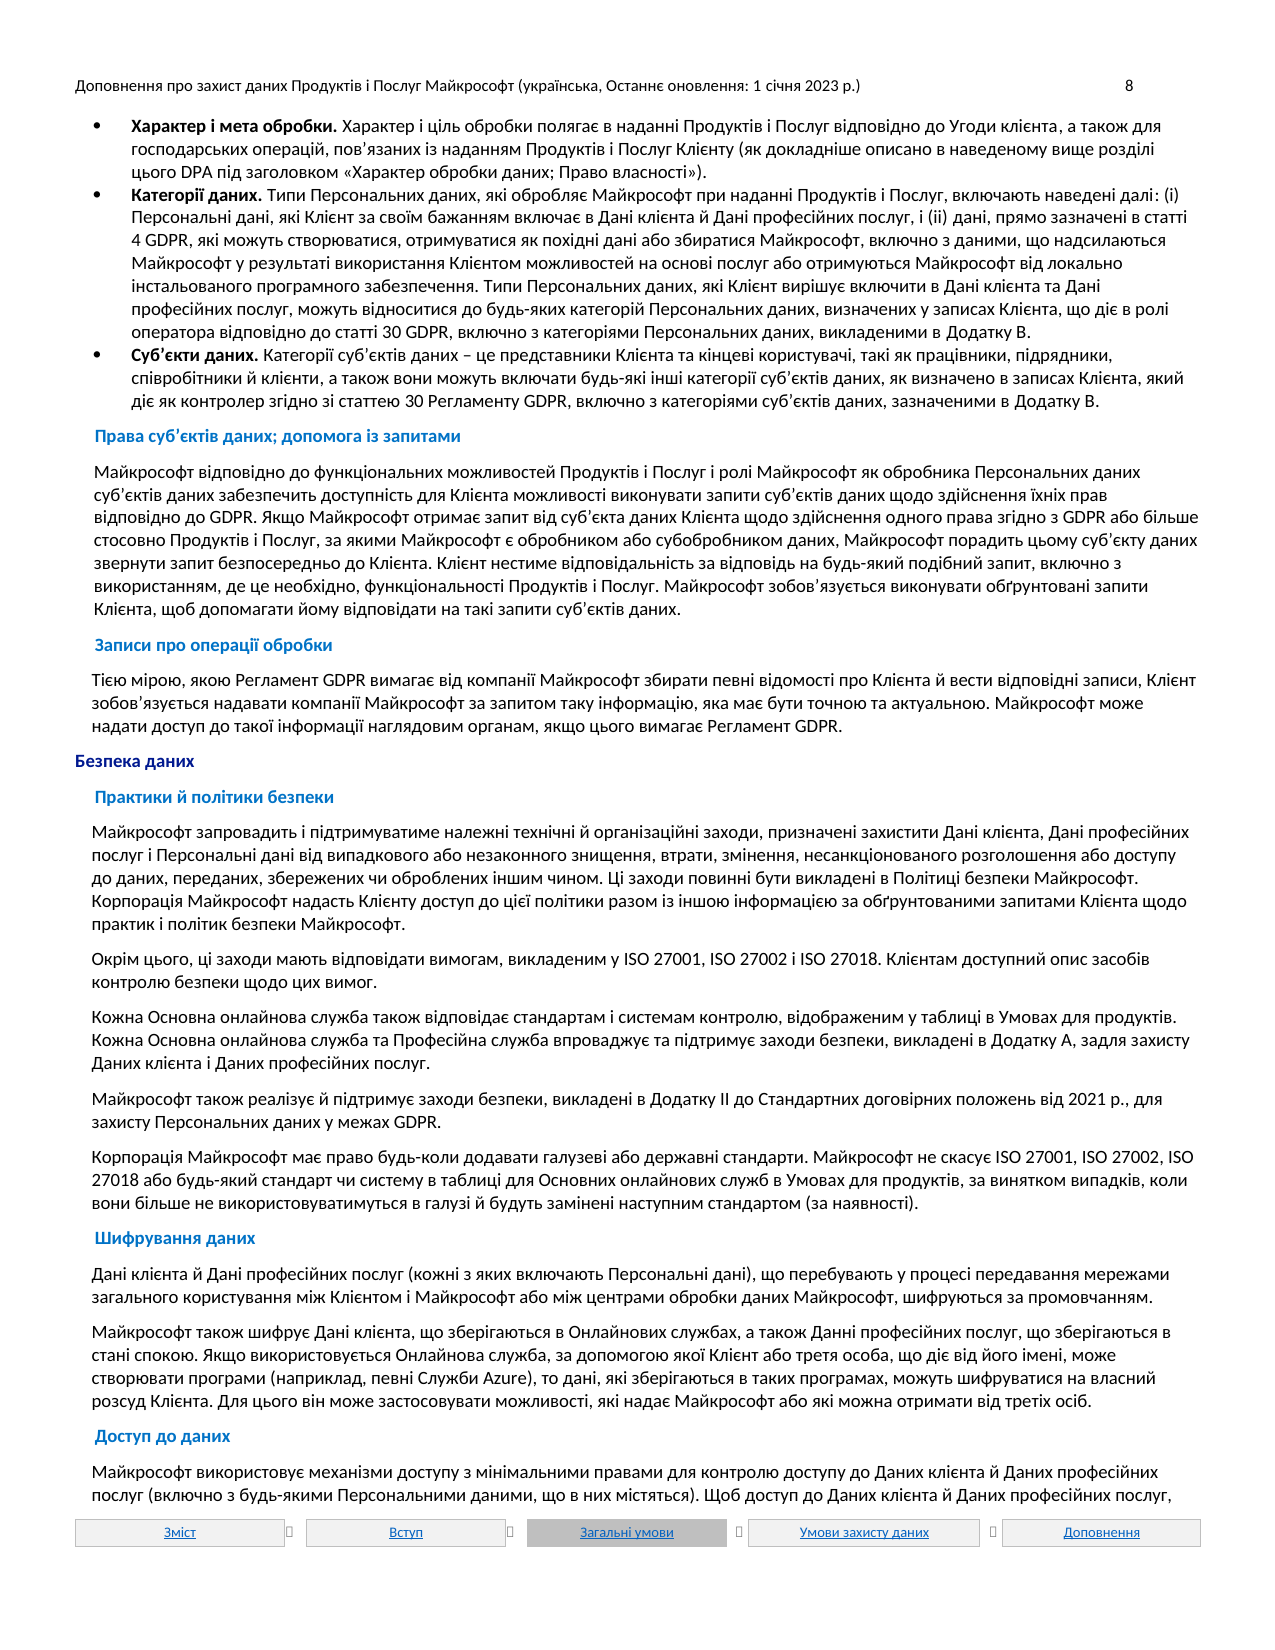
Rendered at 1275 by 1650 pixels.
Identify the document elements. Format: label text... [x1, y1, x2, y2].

list Права суб’єктів даних; допомога із запитами [94, 424, 1200, 447]
list Майкрософт відповідно до функціональних можливостей Продуктів і Послуг і ролі Майкрософт як обробника Персональних даних суб’єктів даних забезпечить доступність для Клієнта можливості виконувати запити суб’єктів даних щодо здійснення їхніх прав відповідно до GDPR. Якщо Майкрософт отримає запит від суб’єкта даних Клієнта щодо здійснення одного права згідно з GDPR або більше стосовно Продуктів і Послуг, за якими Майкрософт є обробником або субобробником даних, Майкрософт порадить цьому суб’єкту даних звернути запит безпосередньо до Клієнта. Клієнт нестиме відповідальність за відповідь на будь-який подібний запит, включно з використанням, де це необхідно, функціональності Продуктів і Послуг. Майкрософт зобов’язується виконувати обґрунтовані запити Клієнта, щоб допомагати йому відповідати на такі запити суб’єктів даних. [94, 460, 1200, 620]
list Майкрософт також реалізує й підтримує заходи безпеки, викладені в Додатку II до Стандартних договірних положень від 2021 р., для захисту Персональних даних у межах GDPR. [91, 1087, 1200, 1133]
list Суб’єкти даних. Категорії суб’єктів даних – це представники Клієнта та кінцеві користувачі, такі як працівники, підрядники, співробітники й клієнти, а також вони можуть включати будь-які інші категорії суб’єктів даних, як визначено в записах Клієнта, який діє як контролер згідно зі статтею 30 Регламенту GDPR, включно з категоріями суб’єктів даних, зазначеними в Додатку B. [94, 343, 1200, 412]
list Доступ до даних [94, 1424, 1200, 1447]
list Майкрософт також шифрує Дані клієнта, що зберігаються в Онлайнових службах, а також Данні професійних послуг, що зберігаються в стані спокою. Якщо використовується Онлайнова служба, за допомогою якої Клієнт або третя особа, що діє від його імені, може створювати програми (наприклад, певні Служби Azure), то дані, які зберігаються в таких програмах, можуть шифруватися на власний розсуд Клієнта. Для цього він може застосовувати можливості, які надає Майкрософт або які можна отримати від третіх осіб. [91, 1320, 1200, 1412]
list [91, 1460, 1200, 1506]
list Окрім цього, ці заходи мають відповідати вимогам, викладеним у ISO 27001, ISO 27002 і ISO 27018. Клієнтам доступний опис засобів контролю безпеки щодо цих вимог. [91, 947, 1200, 993]
list Дані клієнта й Дані професійних послуг (кожні з яких включають Персональні дані), що перебувають у процесі передавання мережами загального користування між Клієнтом і Майкрософт або між центрами обробки даних Майкрософт, шифруються за промовчанням. [91, 1262, 1200, 1308]
list Майкрософт запровадить і підтримуватиме належні технічні й організаційні заходи, призначені захистити Дані клієнта, Дані професійних послуг і Персональні дані від випадкового або незаконного знищення, втрати, змінення, несанкціонованого розголошення або доступу до даних, переданих, збережених чи оброблених іншим чином. Ці заходи повинні бути викладені в Політиці безпеки Майкрософт. Корпорація Майкрософт надасть Клієнту доступ до цієї політики разом із іншою інформацією за обґрунтованими запитами Клієнта щодо практик і політик безпеки Майкрософт. [91, 820, 1200, 935]
list Категорії даних. Типи Персональних даних, які обробляє Майкрософт при наданні Продуктів і Послуг, включають наведені далі: (i) Персональні дані, які Клієнт за своїм бажанням включає в Дані клієнта й Дані професійних послуг, і (ii) дані, прямо зазначені в статті 4 GDPR, які можуть створюватися, отримуватися як похідні дані або збиратися Майкрософт, включно з даними, що надсилаються Майкрософт у результаті використання Клієнтом можливостей на основі послуг або отримуються Майкрософт від локально інстальованого програмного забезпечення. Типи Персональних даних, які Клієнт вирішує включити в Дані клієнта та Дані професійних послуг, можуть відноситися до будь-яких категорій Персональних даних, визначених у записах Клієнта, що діє в ролі оператора відповідно до статті 30 GDPR, включно з категоріями Персональних даних, викладеними в Додатку B. [94, 183, 1200, 343]
list Кожна Основна онлайнова служба також відповідає стандартам і системам контролю, відображеним у таблиці в Умовах для продуктів. Кожна Основна онлайнова служба та Професійна служба впроваджує та підтримує заходи безпеки, викладені в Додатку А, задля захисту Даних клієнта і Даних професійних послуг. [91, 1006, 1200, 1074]
list Практики й політики безпеки [94, 785, 1200, 808]
list Корпорація Майкрософт має право будь-коли додавати галузеві або державні стандарти. Майкрософт не скасує ISO 27001, ISO 27002, ISO 27018 або будь-який стандарт чи систему в таблиці для Основних онлайнових служб в Умовах для продуктів, за винятком випадків, коли вони більше не використовуватимуться в галузі й будуть замінені наступним стандартом (за наявності). [91, 1145, 1200, 1214]
list Тією мірою, якою Регламент GDPR вимагає від компанії Майкрософт збирати певні відомості про Клієнта й вести відповідні записи, Клієнт зобов’язується надавати компанії Майкрософт за запитом таку інформацію, яка має бути точною та актуальною. Майкрософт може надати доступ до такої інформації наглядовим органам, якщо цього вимагає Регламент GDPR. [91, 668, 1200, 737]
list Записи про операції обробки [94, 633, 1200, 656]
list Шифрування даних [94, 1227, 1200, 1249]
subtitle Безпека даних [75, 749, 1200, 772]
list Характер і мета обробки. Характер і ціль обробки полягає в наданні Продуктів і Послуг відповідно до Угоди клієнта, а також для господарських операцій, пов’язаних із наданням Продуктів і Послуг Клієнту (як докладніше описано в наведеному вище розділі цього DPA під заголовком «Характер обробки даних; Право власності»). [94, 114, 1200, 183]
